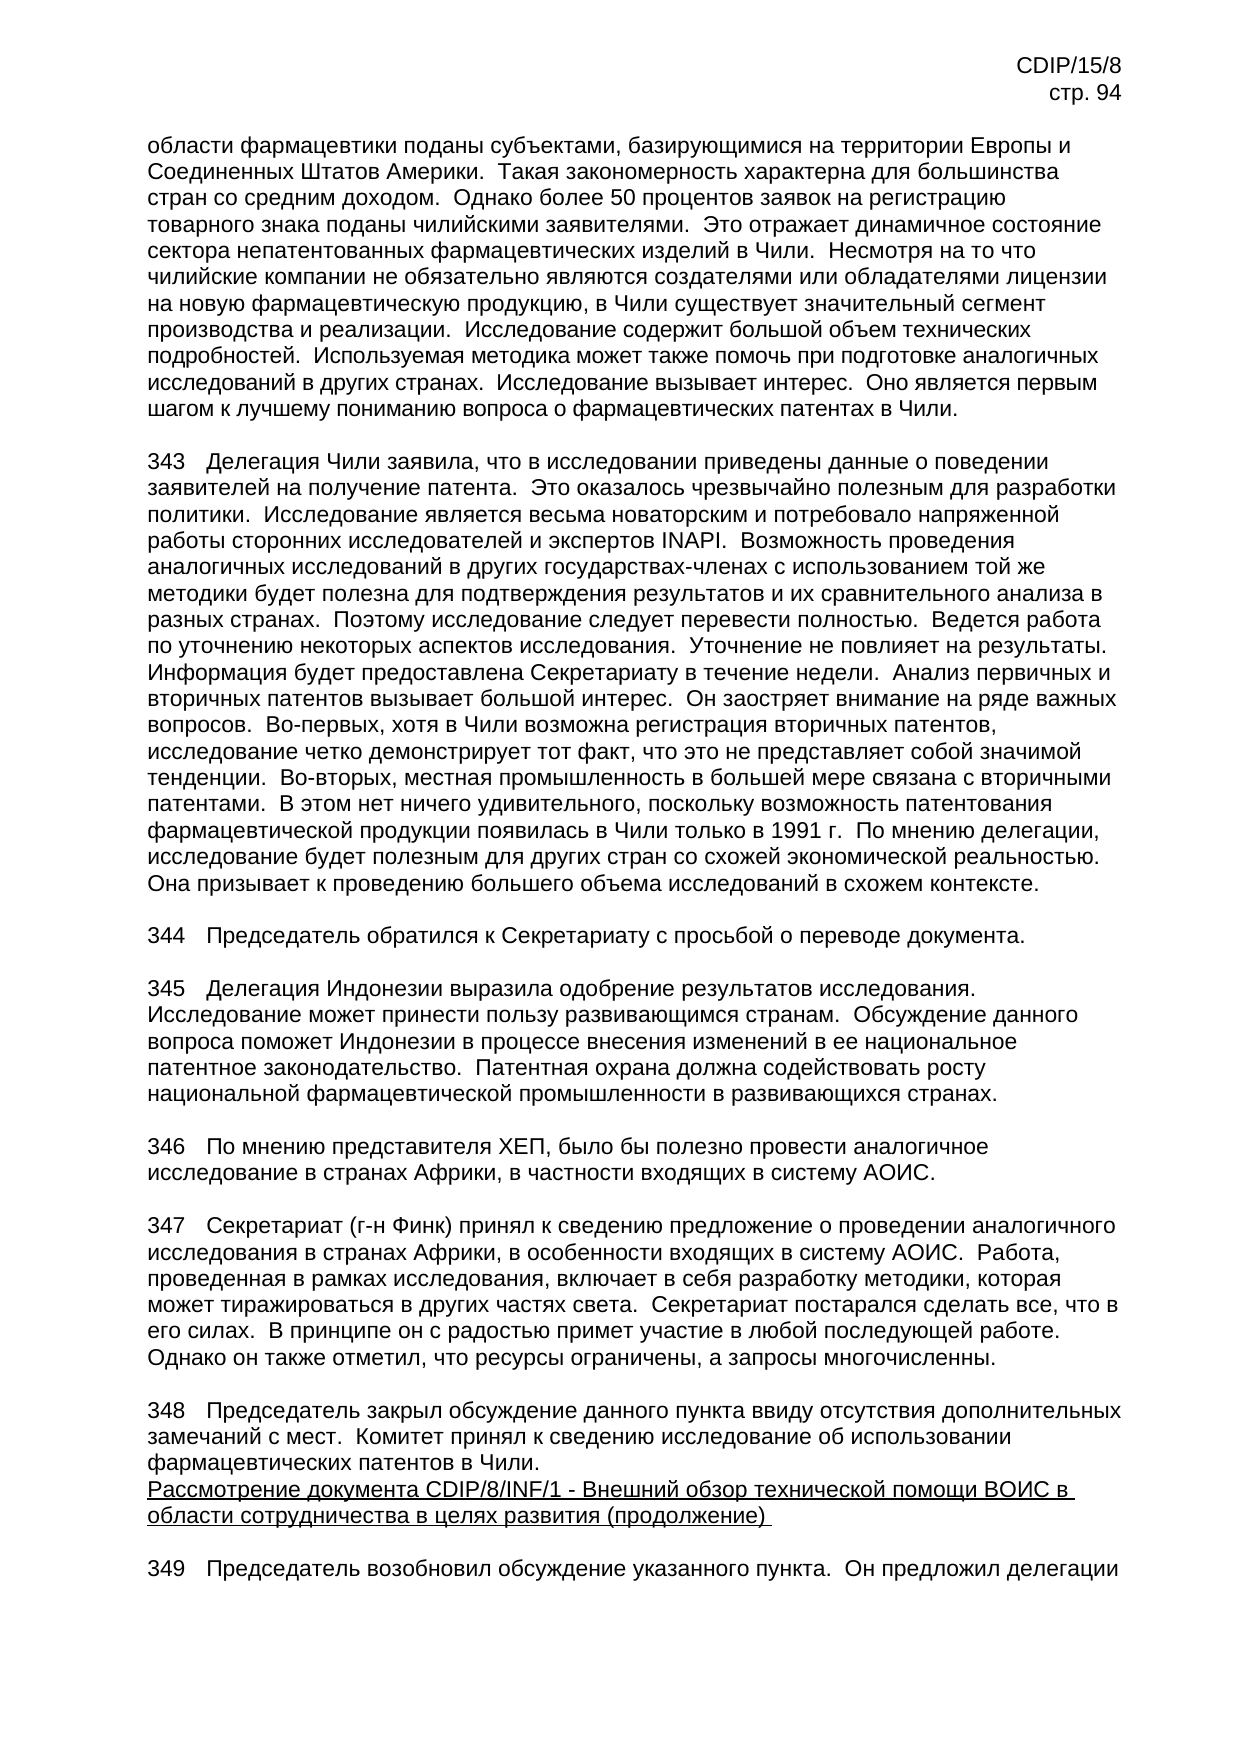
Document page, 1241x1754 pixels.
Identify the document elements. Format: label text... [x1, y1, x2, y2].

text Делегация Индонезии выразила одобрение результатов исследования. Исследование может принести пользу развивающимся странам. Обсуждение данного вопроса поможет Индонезии в процессе внесения изменений в ее национальное патентное законодательство. Патентная охрана должна содействовать росту национальной фармацевтической промышленности в развивающихся странах. [147, 975, 1126, 1107]
text Секретариат (г-н Финк) принял к сведению предложение о проведении аналогичного исследования в странах Африки, в особенности входящих в систему АОИС. Работа, проведенная в рамках исследования, включает в себя разработку методики, которая может тиражироваться в других частях света. Секретариат постарался сделать все, что в его силах. В принципе он с радостью примет участие в любой последующей работе. Однако он также отметил, что ресурсы ограничены, а запросы многочисленны. [147, 1212, 1126, 1370]
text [147, 1555, 1126, 1581]
text Делегация Чили заявила, что в исследовании приведены данные о поведении заявителей на получение патента. Это оказалось чрезвычайно полезным для разработки политики. Исследование является весьма новаторским и потребовало напряженной работы сторонних исследователей и экспертов INAPI. Возможность проведения аналогичных исследований в других государствах-членах с использованием той же методики будет полезна для подтверждения результатов и их сравнительного анализа в разных странах. Поэтому исследование следует перевести полностью. Ведется работа по уточнению некоторых аспектов исследования. Уточнение не повлияет на результаты. Информация будет предоставлена Секретариату в течение недели. Анализ первичных и вторичных патентов вызывает большой интерес. Он заостряет внимание на ряде важных вопросов. Во-первых, хотя в Чили возможна регистрация вторичных патентов, исследование четко демонстрирует тот факт, что это не представляет собой значимой тенденции. Во-вторых, местная промышленность в большей мере связана с вторичными патентами. В этом нет ничего удивительного, поскольку возможность патентования фармацевтической продукции появилась в Чили только в 1991 г. По мнению делегации, исследование будет полезным для других стран со схожей экономической реальностью. Она призывает к проведению большего объема исследований в схожем контексте. [147, 448, 1126, 896]
text По мнению представителя ХЕП, было бы полезно провести аналогичное исследование в странах Африки, в частности входящих в систему АОИС. [147, 1133, 1126, 1186]
text Рассмотрение документа CDIP/8/INF/1 - Внешний обзор технической помощи ВОИС в области сотрудничества в целях развития (продолжение) [147, 1476, 1126, 1528]
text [147, 132, 1111, 421]
text Председатель обратился к Секретариату с просьбой о переводе документа. [147, 922, 1126, 948]
text Председатель закрыл обсуждение данного пункта ввиду отсутствия дополнительных замечаний с мест. Комитет принял к сведению исследование об использовании фармацевтических патентов в Чили. [147, 1397, 1126, 1476]
